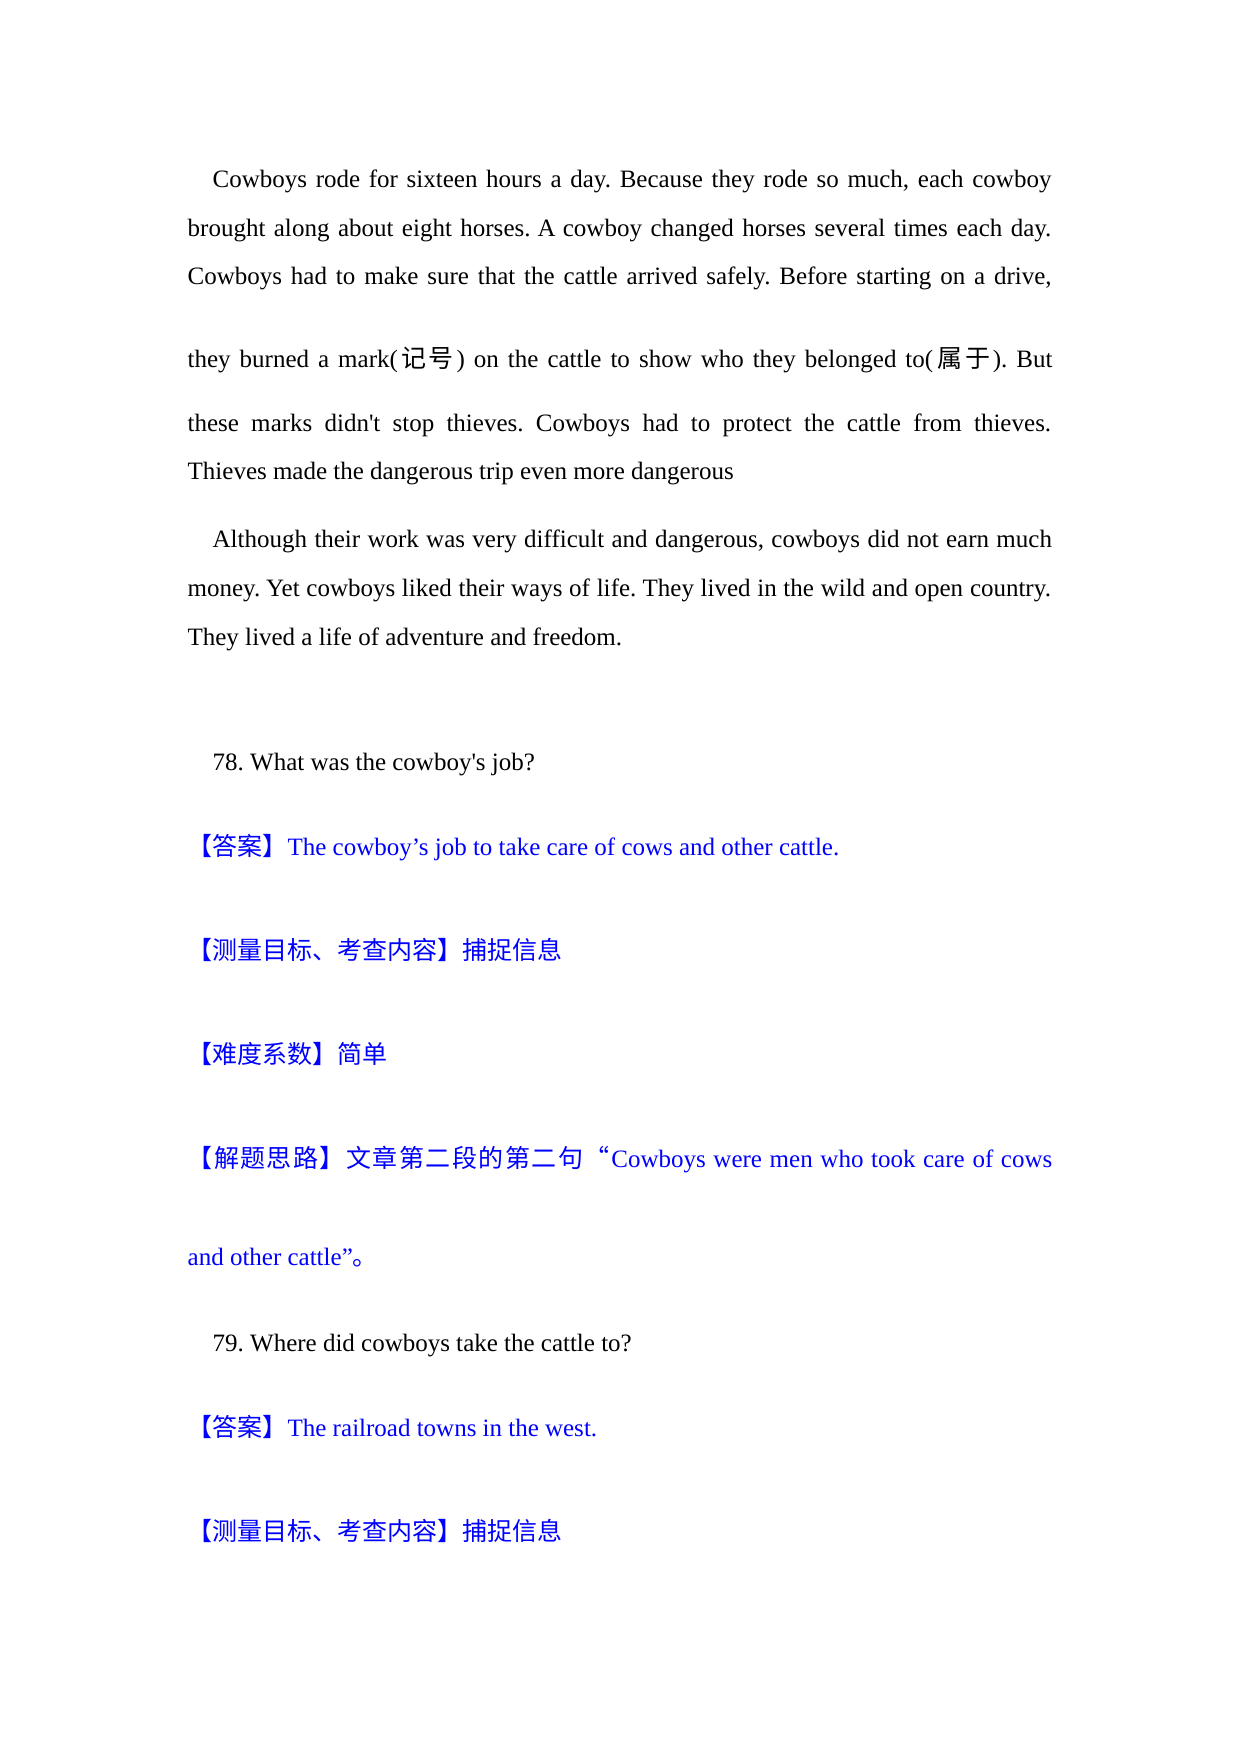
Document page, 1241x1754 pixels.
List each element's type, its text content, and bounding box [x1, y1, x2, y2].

list Although their work was very difficult and dangerous, cowboys did not earn much money. Yet cowboys liked their ways of life. They lived in the wild and open country. They lived a life of adventure and freedom. [187, 522, 1053, 652]
list 【答案】The railroad towns in the west. [187, 1393, 1053, 1458]
list Cowboys rode for sixteen hours a day. Because they rode so much, each cowboy brought along about eight horses. A cowboy changed horses several times each day. Cowboys had to make sure that the cattle arrived safely. Before starting on a drive, they burned a mark(记号) on the cattle to show who they belonged to(属于). But these marks didn't stop thieves. Cowboys had to protect the cattle from thieves. Thieves made the dangerous trip even more dangerous [187, 162, 1053, 487]
list 【解题思路】文章第二段的第二句“Cowboys were men who took care of cows and other cattle”。 [187, 1124, 1053, 1287]
list What was the cowboy's job? [187, 745, 1053, 777]
list 【测量目标、考查内容】捕捉信息 [187, 1497, 1053, 1562]
text 【难度系数】简单 [187, 1020, 1053, 1085]
list 【测量目标、考查内容】捕捉信息 [187, 916, 1053, 981]
list 【答案】The cowboy’s job to take care of cows and other cattle. [187, 812, 1053, 877]
list Where did cowboys take the cattle to? [187, 1326, 1053, 1358]
